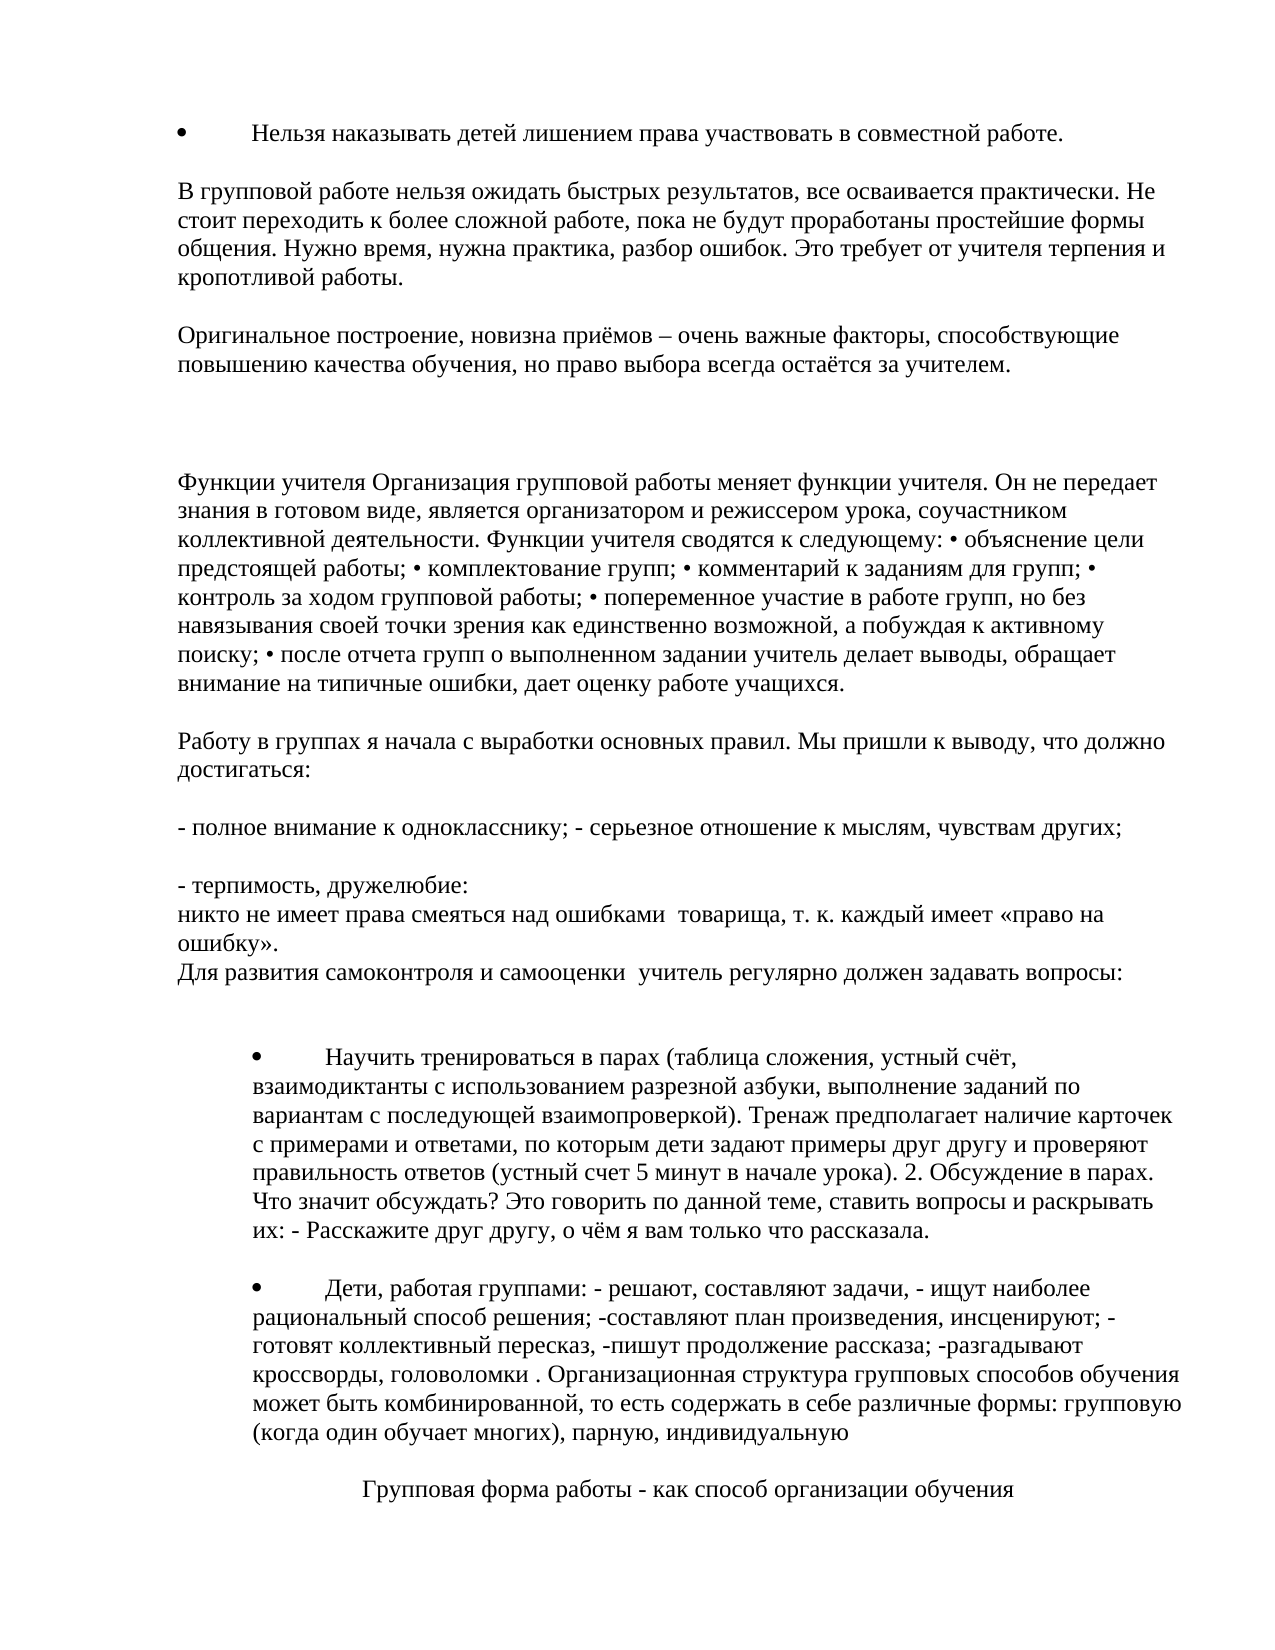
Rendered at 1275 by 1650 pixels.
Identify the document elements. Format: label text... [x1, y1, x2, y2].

text никто не имеет права смеяться над ошибками товарища, т. к. каждый имеет «право на ошибку». [177, 899, 1186, 957]
list Нельзя наказывать детей лишением права участвовать в совместной работе. [177, 118, 1186, 147]
text - полное внимание к однокласснику; - серьезное отношение к мыслям, чувствам других; [177, 812, 1186, 841]
list Дети, работая группами: - решают, составляют задачи, - ищут наиболее рациональный способ решения; -составляют план произведения, инсценируют; -готовят коллективный пересказ, -пишут продолжение рассказа; -разгадывают кроссворды, головоломки . Организационная структура групповых способов обучения может быть комбинированной, то есть содержать в себе различные формы: групповую (когда один обучает многих), парную, индивидуальную [252, 1273, 1186, 1445]
text Функции учителя Организация групповой работы меняет функции учителя. Он не передает знания в готовом виде, является организатором и режиссером урока, соучастником коллективной деятельности. Функции учителя сводятся к следующему: • объяснение цели предстоящей работы; • комплектование групп; • комментарий к заданиям для групп; • контроль за ходом групповой работы; • попеременное участие в работе групп, но без навязывания своей точки зрения как единственно возможной, а побуждая к активному поиску; • после отчета групп о выполненном задании учитель делает выводы, обращает внимание на типичные ошибки, дает оценку работе учащихся. [177, 467, 1186, 697]
text Работу в группах я начала с выработки основных правил. Мы пришли к выводу, что должно достигаться: [177, 726, 1186, 783]
text Оригинальное построение, новизна приёмов – очень важные факторы, способствующие повышению качества обучения, но право выбора всегда остаётся за учителем. [177, 320, 1186, 378]
text Для развития самоконтроля и самооценки учитель регулярно должен задавать вопросы: [177, 957, 1186, 985]
text - терпимость, дружелюбие: [177, 870, 1186, 899]
text ﻿ Групповая форма работы - как способ организации обучения [177, 1474, 1186, 1503]
text В групповой работе нельзя ожидать быстрых результатов, все осваивается практически. Не стоит переходить к более сложной работе, пока не будут проработаны простейшие формы общения. Нужно время, нужна практика, разбор ошибок. Это требует от учителя терпения и кропотливой работы. [177, 176, 1186, 291]
list Научить тренироваться в парах (таблица сложения, устный счёт, взаимодиктанты с использованием разрезной азбуки, выполнение заданий по вариантам с последующей взаимопроверкой). Тренаж предполагает наличие карточек с примерами и ответами, по которым дети задают примеры друг другу и проверяют правильность ответов (устный счет 5 минут в начале урока). 2. Обсуждение в парах. Что значит обсуждать? Это говорить по данной теме, ставить вопросы и раскрывать их: - Расскажите друг другу, о чём я вам только что рассказала. [252, 1042, 1186, 1244]
